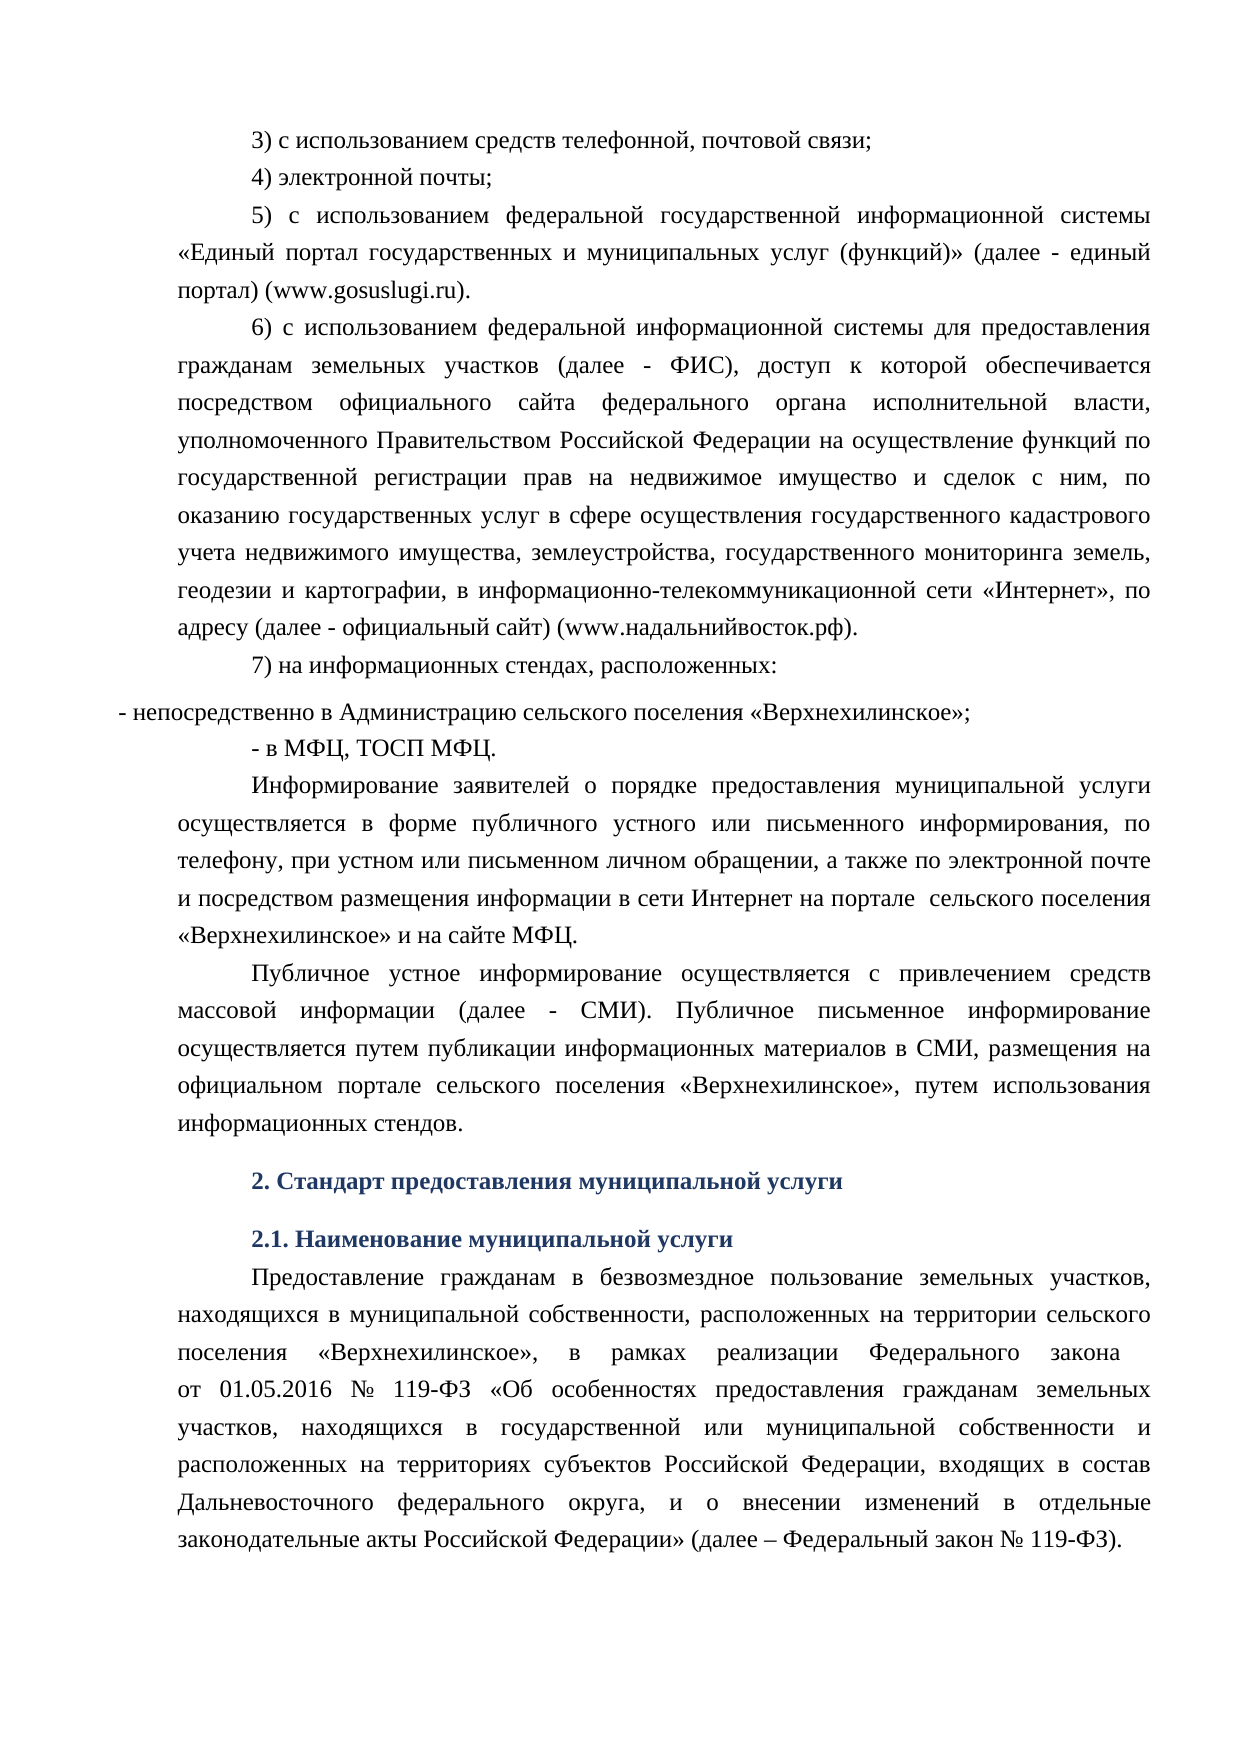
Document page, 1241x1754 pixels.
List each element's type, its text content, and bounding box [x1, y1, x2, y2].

list 7) на информационных стендах, расположенных: [177, 643, 1152, 681]
list Предоставление гражданам в безвозмездное пользование земельных участков, находящихся в муниципальной собственности, расположенных на территории сельского поселения «Верхнехилинское», в рамках реализации Федерального закона от 01.05.2016 № 119-ФЗ «Об особенностях предоставления гражданам земельных участков, находящихся в государственной или муниципальной собственности и расположенных на территориях субъектов Российской Федерации, входящих в состав Дальневосточного федерального округа, и о внесении изменений в отдельные законодательные акты Российской Федерации» (далее – Федеральный закон № 119-ФЗ). [177, 1255, 1152, 1555]
list 5) с использованием федеральной государственной информационной системы «Единый портал государственных и муниципальных услуг (функций)» (далее - единый портал) (www.gosuslugi.ru). [177, 193, 1152, 306]
subtitle 2. Стандарт предоставления муниципальной услуги [177, 1159, 1152, 1197]
list Публичное устное информирование осуществляется с привлечением средств массовой информации (далее - СМИ). Публичное письменное информирование осуществляется путем публикации информационных материалов в СМИ, размещения на официальном портале сельского поселения «Верхнехилинское», путем использования информационных стендов. [177, 951, 1152, 1138]
list Информирование заявителей о порядке предоставления муниципальной услуги осуществляется в форме публичного устного или письменного информирования, по телефону, при устном или письменном личном обращении, а также по электронной почте и посредством размещения информации в сети Интернет на портале сельского поселения «Верхнехилинское» и на сайте МФЦ. [177, 763, 1152, 951]
list 4) электронной почты; [177, 156, 1152, 193]
subtitle 2.1. Наименование муниципальной услуги [177, 1218, 1152, 1255]
text - непосредственно в Администрацию сельского поселения «Верхнехилинское»; [118, 697, 1152, 726]
list 6) с использованием федеральной информационной системы для предоставления гражданам земельных участков (далее - ФИС), доступ к которой обеспечивается посредством официального сайта федерального органа исполнительной власти, уполномоченного Правительством Российской Федерации на осуществление функций по государственной регистрации прав на недвижимое имущество и сделок с ним, по оказанию государственных услуг в сфере осуществления государственного кадастрового учета недвижимого имущества, землеустройства, государственного мониторинга земель, геодезии и картографии, в информационно-телекоммуникационной сети «Интернет», по адресу (далее - официальный сайт) (www.надальнийвосток.рф). [177, 306, 1152, 643]
list 3) с использованием средств телефонной, почтовой связи; [177, 118, 1152, 156]
list - в МФЦ, ТОСП МФЦ. [177, 726, 1152, 763]
